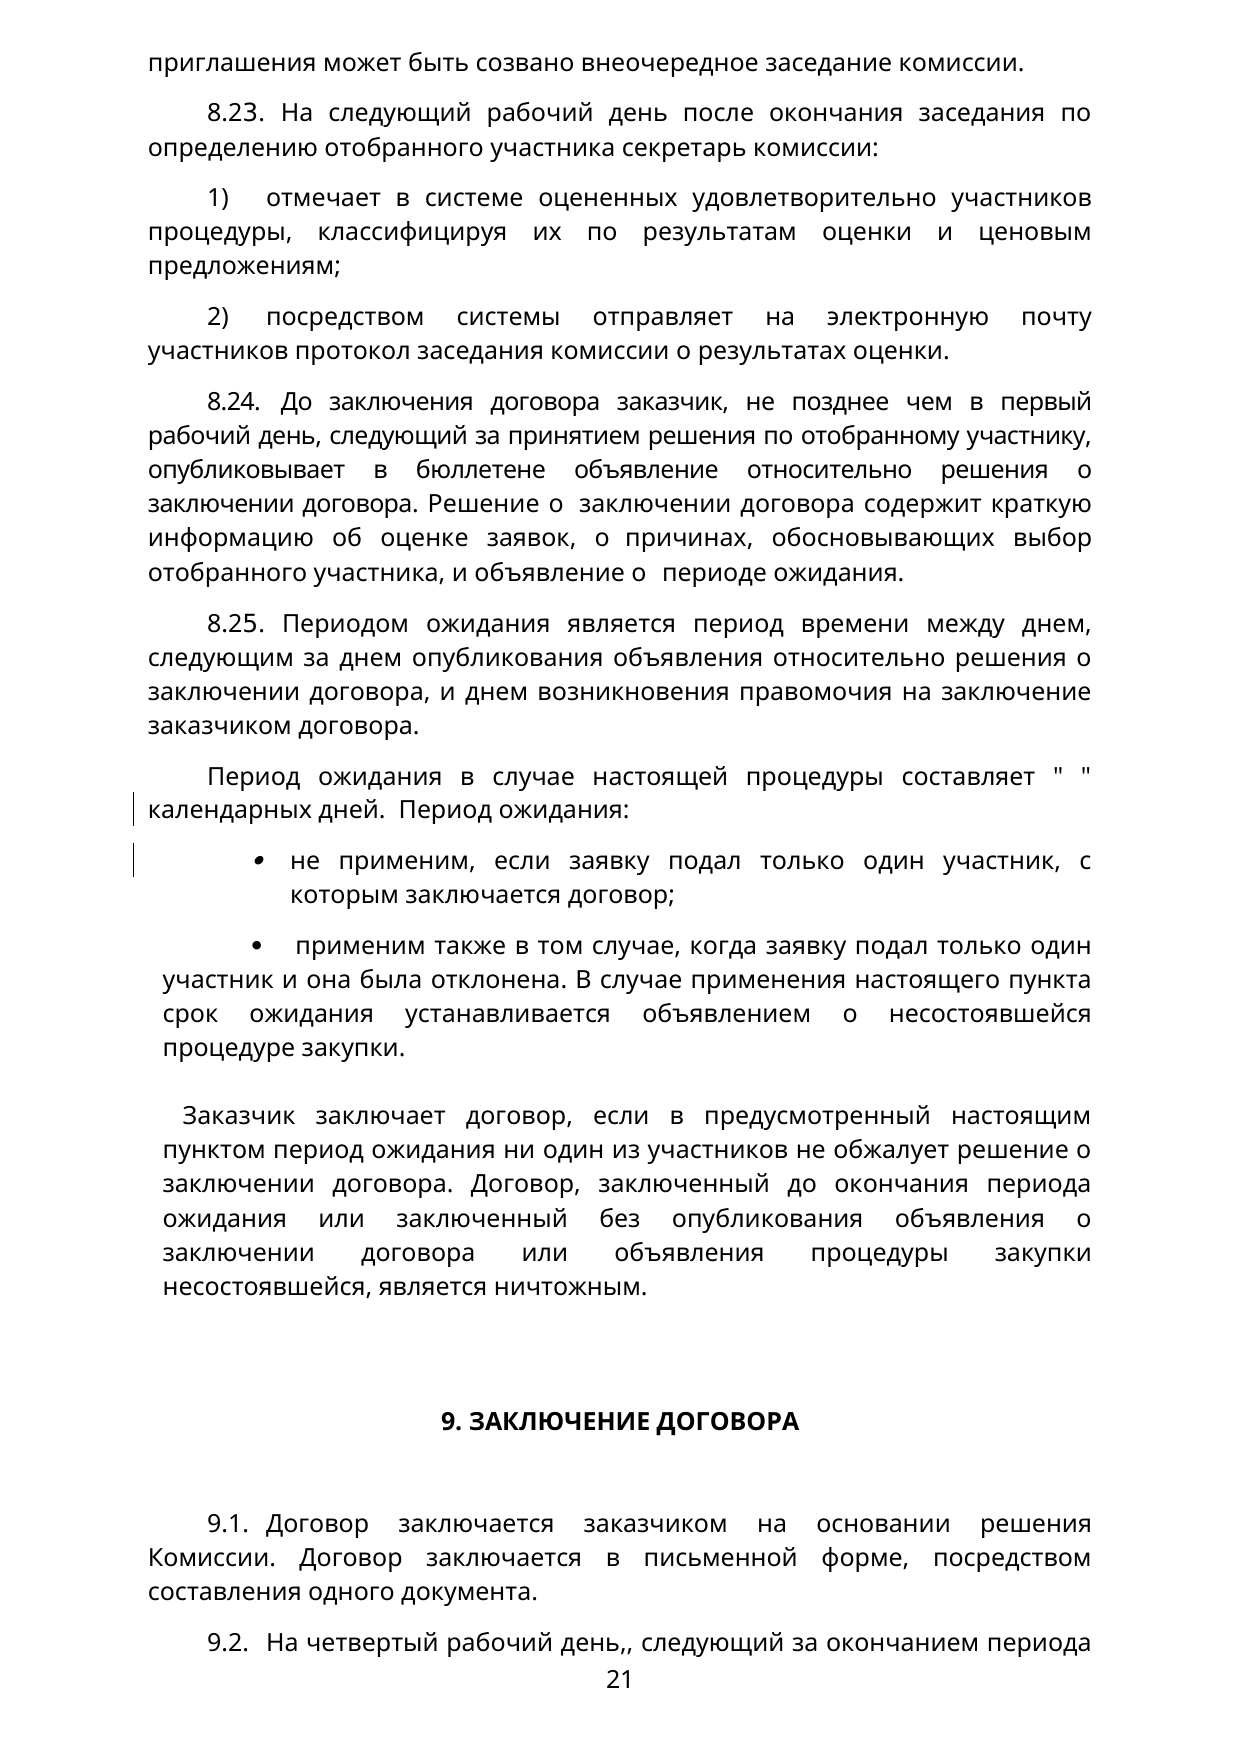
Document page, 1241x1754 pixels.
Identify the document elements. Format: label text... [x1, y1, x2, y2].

text Заказчик заключает договор, если в предусмотренный настоящим пунктом период ожидания ни один из участников не обжалует решение о заключении договора. Договор, заключенный до окончания периода ожидания или заключенный без опубликования объявления о заключении договора или объявления процедуры закупки несостоявшейся, является ничтожным. [162, 1098, 1092, 1302]
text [148, 44, 1092, 78]
text 8.24. До заключения договора заказчик, не позднее чем в первый рабочий день, следующий за принятием решения по отобранному участнику, опубликовывает в бюллетене объявление относительно решения о заключении договора. Решение о заключении договора содержит краткую информацию об оценке заявок, о причинах, обосновывающих выбор отобранного участника, и объявление о периоде ожидания. [148, 383, 1092, 588]
text 8.23. На следующий рабочий день после окончания заседания по определению отобранного участника секретарь комиссии: [148, 95, 1092, 163]
text 9.1. Договор заключается заказчиком на основании решения Комиссии. Договор заключается в письменной форме, посредством составления одного документа. [148, 1505, 1092, 1607]
text 9. ЗАКЛЮЧЕНИЕ ДОГОВОРА [148, 1404, 1092, 1438]
text 8.25. Периодом ожидания является период времени между днем, следующим за днем опубликования объявления относительно решения о заключении договора, и днем возникновения правомочия на заключение заказчиком договора. [148, 605, 1092, 741]
text 2) посредством системы отправляет на электронную почту участников протокол заседания комиссии о результатах оценки. [148, 299, 1092, 367]
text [148, 1624, 1092, 1658]
list применим также в том случае, когда заявку подал только один участник и она была отклонена. В случае применения настоящего пункта срок ожидания устанавливается объявлением о несостоявшейся процедуре закупки. [162, 928, 1092, 1064]
text Период ожидания в случае настоящей процедуры составляет " " календарных дней. Период ожидания: [148, 758, 1092, 826]
text 1) отмечает в системе оцененных удовлетворительно участников процедуры, классифицируя их по результатам оценки и ценовым предложениям; [148, 180, 1092, 282]
list не применим, если заявку подал только один участник, с которым заключается договор; [252, 843, 1092, 911]
